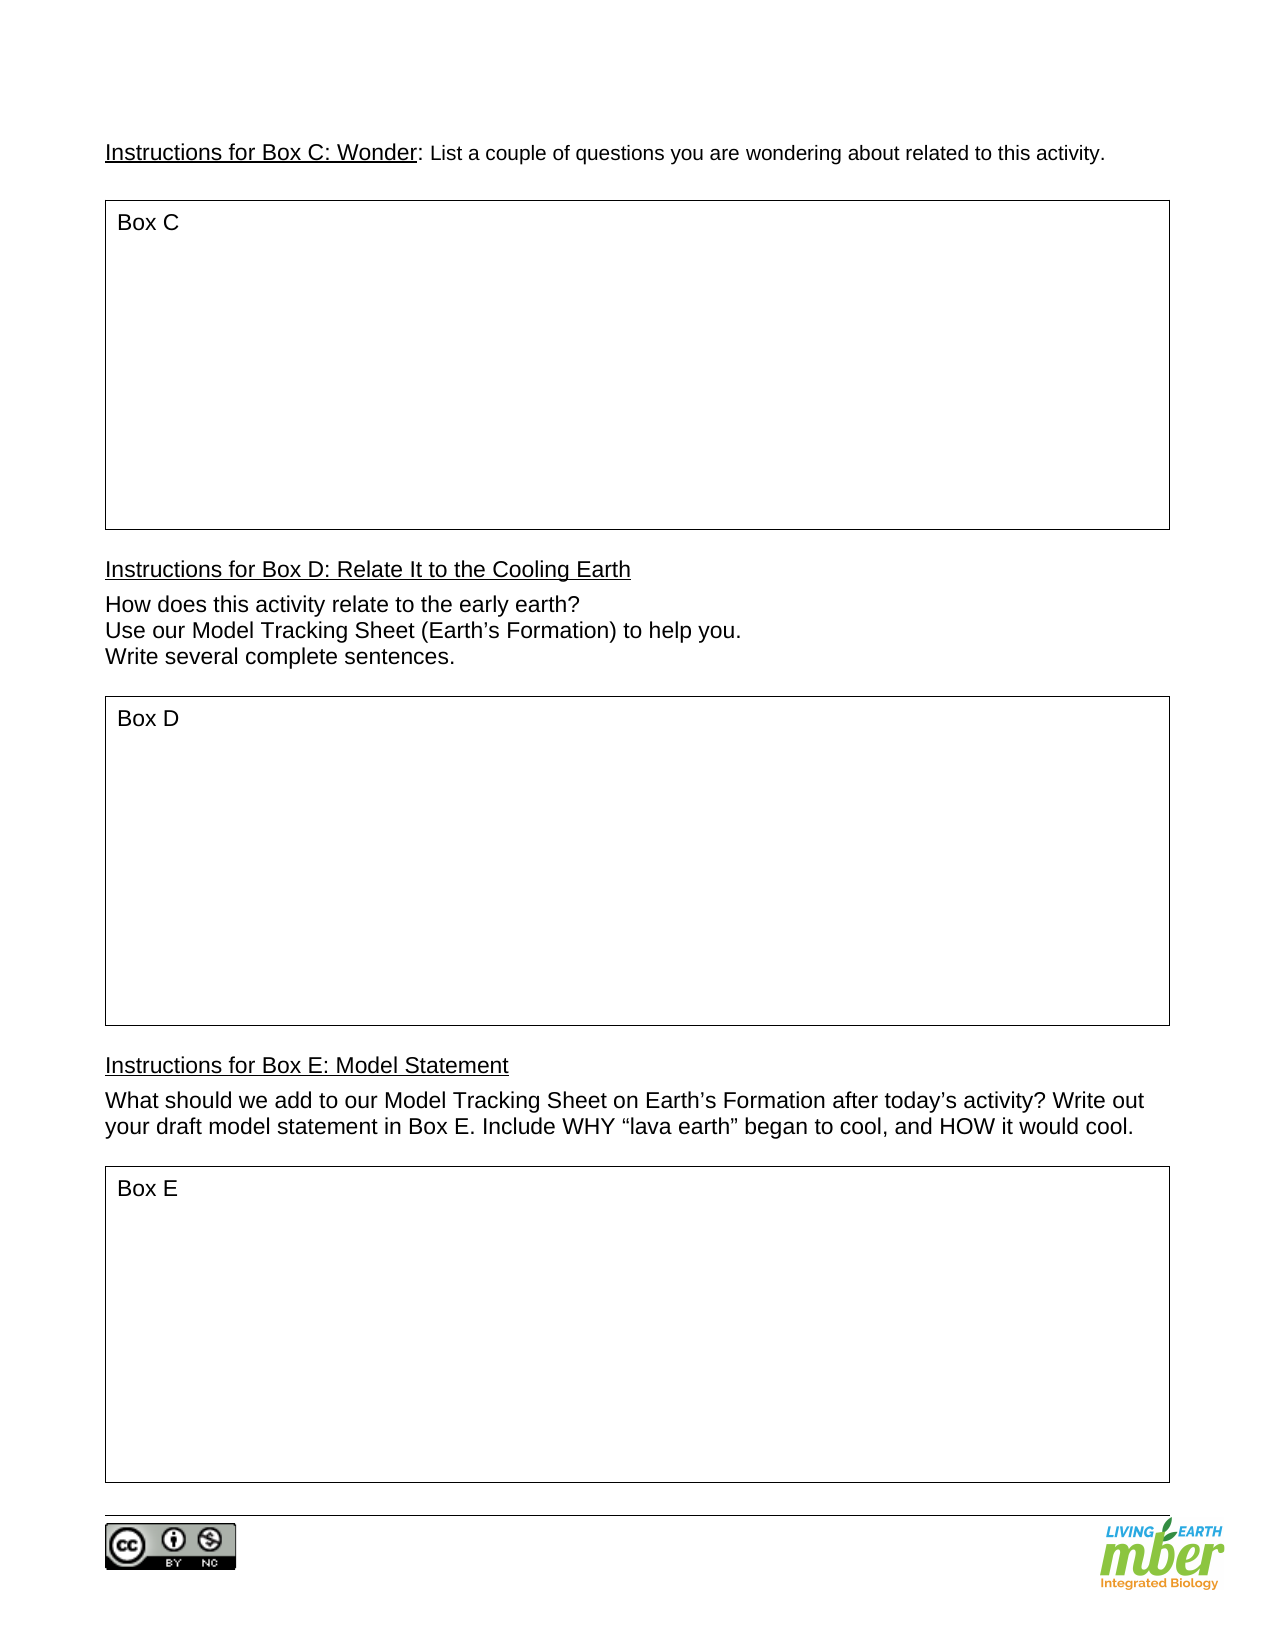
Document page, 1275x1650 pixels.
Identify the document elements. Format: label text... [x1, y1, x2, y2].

table_header Box E [106, 1167, 1169, 1482]
text Instructions for Box C: Wonder: List a couple of questions you are wondering about related to this activity. [105, 138, 1170, 165]
text Instructions for Box D: Relate It to the Cooling Earth [105, 556, 1170, 582]
picture [105, 1523, 237, 1570]
table_header Box C [106, 201, 1169, 528]
text How does this activity relate to the early earth? [105, 591, 1170, 617]
text What should we add to our Model Tracking Sheet on Earth’s Formation after today’s activity? Write out your draft model statement in Box E. Include WHY “lava earth” began to cool, and HOW it would cool. [105, 1087, 1170, 1140]
text Instructions for Box E: Model Statement [105, 1052, 1170, 1079]
table_header Box D [106, 697, 1169, 1025]
text Use our Model Tracking Sheet (Earth’s Formation) to help you. [105, 617, 1170, 643]
text Write several complete sentences. [105, 643, 1170, 669]
picture [1100, 1517, 1225, 1590]
